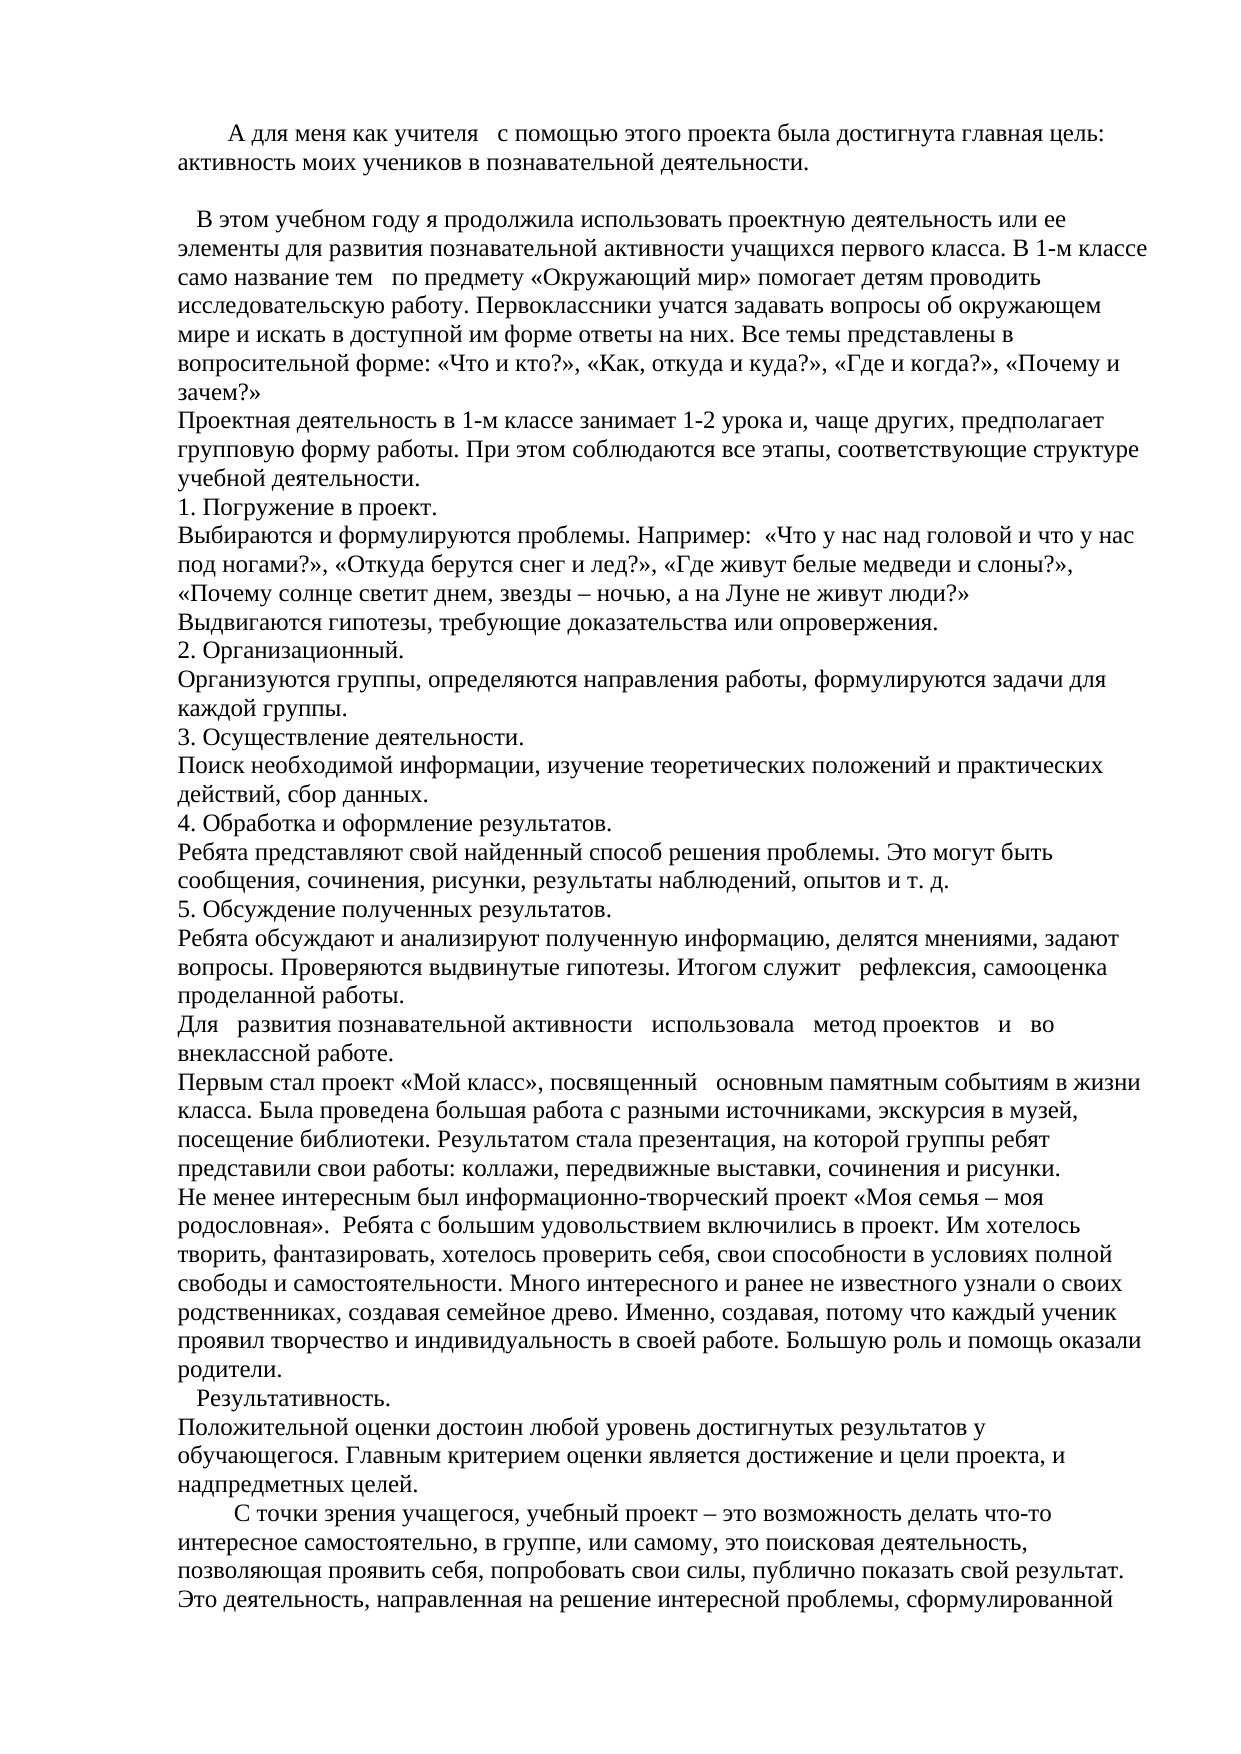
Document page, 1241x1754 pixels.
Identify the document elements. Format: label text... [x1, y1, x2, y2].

text Положительной оценки достоин любой уровень достигнутых результатов у обучающегося. Главным критерием оценки является достижение и цели проекта, и надпредметных целей. [177, 1412, 1152, 1498]
text Не менее интересным был информационно-творческий проект «Моя семья – моя родословная». Ребята с большим удовольствием включились в проект. Им хотелось творить, фантазировать, хотелось проверить себя, свои способности в условиях полной свободы и самостоятельности. Много интересного и ранее не известного узнали о своих родственниках, создавая семейное древо. Именно, создавая, потому что каждый ученик проявил творчество и индивидуальность в своей работе. Большую роль и помощь оказали родители. [177, 1182, 1152, 1383]
text 2. Организационный. [177, 636, 1152, 664]
text Организуются группы, определяются направления работы, формулируются задачи для каждой группы. [177, 664, 1152, 722]
text Проектная деятельность в 1-м классе занимает 1-2 урока и, чаще других, предполагает групповую форму работы. При этом соблюдаются все этапы, соответствующие структуре учебной деятельности. [177, 406, 1152, 492]
text 4. Обработка и оформление результатов. [177, 808, 1152, 837]
text Первым стал проект «Мой класс», посвященный основным памятным событиям в жизни класса. Была проведена большая работа с разными источниками, экскурсия в музей, посещение библиотеки. Результатом стала презентация, на которой группы ребят представили свои работы: коллажи, передвижные выставки, сочинения и рисунки. [177, 1067, 1152, 1182]
text 3. Осуществление деятельности. [177, 722, 1152, 751]
text Выбираются и формулируются проблемы. Например: «Что у нас над головой и что у нас под ногами?», «Откуда берутся снег и лед?», «Где живут белые медведи и слоны?», «Почему солнце светит днем, звезды – ночью, а на Луне не живут люди?» [177, 521, 1152, 607]
text А для меня как учителя с помощью этого проекта была достигнута главная цель: активность моих учеников в познавательной деятельности. [177, 118, 1152, 176]
text Для развития познавательной активности использовала метод проектов и во внеклассной работе. [177, 1009, 1152, 1067]
text 1. Погружение в проект. [177, 492, 1152, 521]
text Результативность. [177, 1383, 1152, 1412]
text Ребята представляют свой найденный способ решения проблемы. Это могут быть сообщения, сочинения, рисунки, результаты наблюдений, опытов и т. д. [177, 837, 1152, 894]
text Выдвигаются гипотезы, требующие доказательства или опровержения. [177, 607, 1152, 636]
text В этом учебном году я продолжила использовать проектную деятельность или ее элементы для развития познавательной активности учащихся первого класса. В 1-м классе само название тем по предмету «Окружающий мир» помогает детям проводить исследовательскую работу. Первоклассники учатся задавать вопросы об окружающем мире и искать в доступной им форме ответы на них. Все темы представлены в вопросительной форме: «Что и кто?», «Как, откуда и куда?», «Где и когда?», «Почему и зачем?» [177, 204, 1152, 406]
text Поиск необходимой информации, изучение теоретических положений и практических действий, сбор данных. [177, 751, 1152, 808]
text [177, 1498, 1152, 1613]
text Ребята обсуждают и анализируют полученную информацию, делятся мнениями, задают вопросы. Проверяются выдвинутые гипотезы. Итогом служит рефлексия, самооценка проделанной работы. [177, 923, 1152, 1009]
text 5. Обсуждение полученных результатов. [177, 894, 1152, 923]
